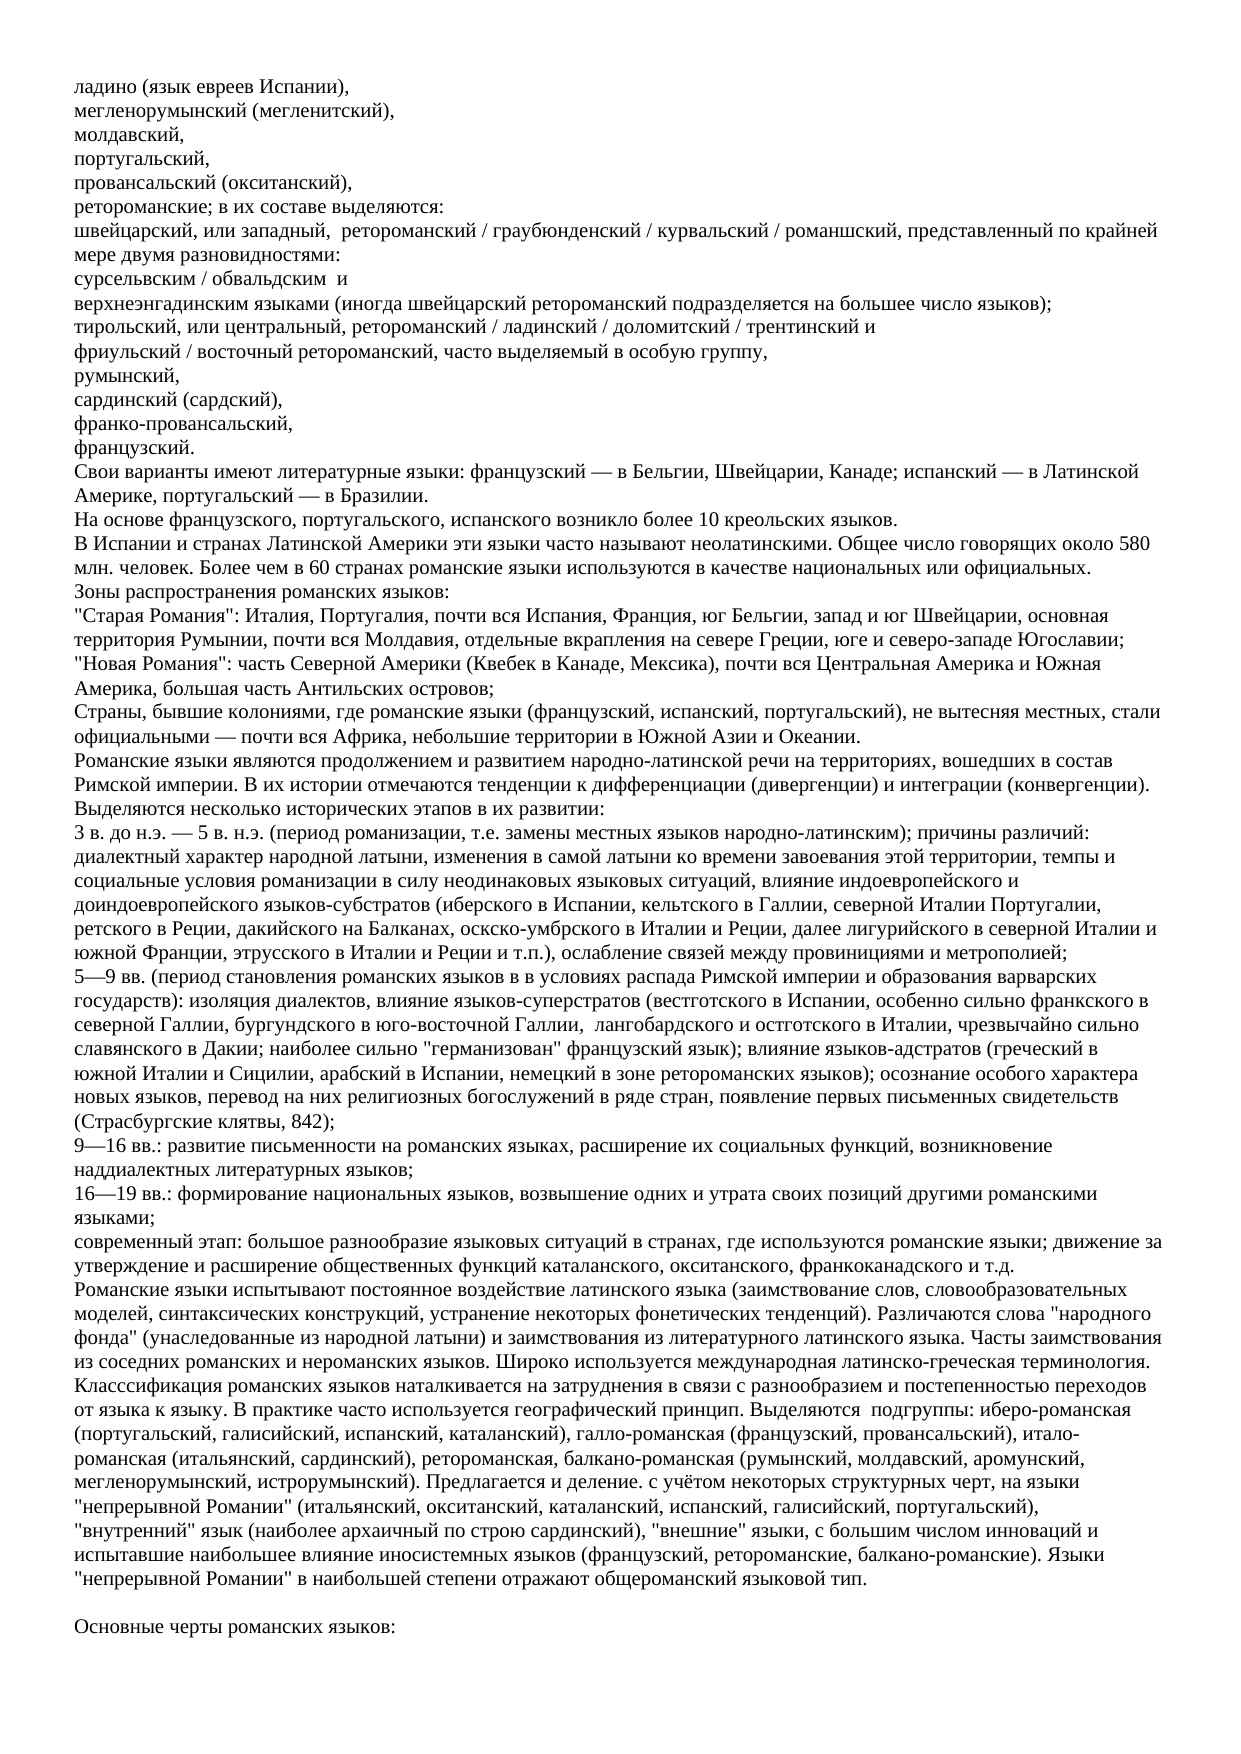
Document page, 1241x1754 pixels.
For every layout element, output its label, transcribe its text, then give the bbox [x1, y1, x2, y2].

text французский. [74, 435, 1167, 459]
text Зоны распространения романских языков: [74, 579, 1167, 603]
text ладино (язык евреев Испании), [74, 74, 1167, 98]
text молдавский, [74, 122, 1167, 146]
text ретороманские; в их составе выделяются: [74, 194, 1167, 218]
text Страны, бывшие колониями, где романские языки (французский, испанский, португальский), не вытесняя местных, стали официальными — почти вся Африка, небольшие территории в Южной Азии и Океании. [74, 699, 1167, 748]
text 3 в. до н.э. — 5 в. н.э. (период романизации, т.е. замены местных языков народно-латинским); причины различий: диалектный характер народной латыни, изменения в самой латыни ко времени завоевания этой территории, темпы и социальные условия романизации в силу неодинаковых языковых ситуаций, влияние индоевропейского и доиндоевропейского языков-субстратов (иберского в Испании, кельтского в Галлии, северной Италии Португалии, ретского в Реции, дакийского на Балканах, оскско-умбрского в Италии и Реции, далее лигурийского в северной Италии и южной Франции, этрусского в Италии и Реции и т.п.), ослабление связей между провинициями и метрополией; [74, 820, 1167, 964]
text 9—16 вв.: развитие письменности на романских языках, расширение их социальных функций, возникновение наддиалектных литературных языков; [74, 1133, 1167, 1181]
text 16—19 вв.: формирование национальных языков, возвышение одних и утрата своих позиций другими романскими языками; [74, 1181, 1167, 1229]
text провансальский (окситанский), [74, 170, 1167, 194]
text На основе французского, португальского, испанского возникло более 10 креольских языков. [74, 507, 1167, 531]
text сардинский (сардский), [74, 387, 1167, 411]
text португальский, [74, 146, 1167, 170]
text В Испании и странах Латинской Америки эти языки часто называют неолатинскими. Общее число говорящих около 580 млн. человек. Более чем в 60 странах романские языки используются в качестве национальных или официальных. [74, 531, 1167, 579]
text современный этап: большое разнообразие языковых ситуаций в странах, где используются романские языки; движение за утверждение и расширение общественных функций каталанского, окситанского, франкоканадского и т.д. [74, 1229, 1167, 1277]
text "Старая Романия": Италия, Португалия, почти вся Испания, Франция, юг Бельгии, запад и юг Швейцарии, основная территория Румынии, почти вся Молдавия, отдельные вкрапления на севере Греции, юге и северо-западе Югославии; [74, 603, 1167, 651]
text швейцарский, или западный, ретороманский / граубюнденский / курвальский / романшский, представленный по крайней мере двумя разновидностями: [74, 218, 1167, 266]
text мегленорумынский (мегленитский), [74, 98, 1167, 122]
text Основные черты романских языков: [74, 1614, 1167, 1638]
text "Новая Романия": часть Северной Америки (Квебек в Канаде, Мексика), почти вся Центральная Америка и Южная Америка, большая часть Антильских островов; [74, 651, 1167, 699]
text Свои варианты имеют литературные языки: французский — в Бельгии, Швейцарии, Канаде; испанский — в Латинской Америке, португальский — в Бразилии. [74, 459, 1167, 507]
text румынский, [74, 363, 1167, 387]
text верхнеэнгадинским языками (иногда швейцарский ретороманский подразделяется на большее число языков); [74, 290, 1167, 314]
text 5—9 вв. (период становления романских языков в в условиях распада Римской империи и образования варварских государств): изоляция диалектов, влияние языков-суперстратов (вестготского в Испании, особенно сильно франкского в северной Галлии, бургундского в юго-восточной Галлии, лангобардского и остготского в Италии, чрезвычайно сильно славянского в Дакии; наиболее сильно "германизован" французский язык); влияние языков-адстратов (греческий в южной Италии и Сицилии, арабский в Испании, немецкий в зоне ретороманских языков); осознание особого характера новых языков, перевод на них религиозных богослужений в ряде стран, появление первых письменных свидетельств (Страсбургские клятвы, 842); [74, 964, 1167, 1133]
text Романские языки являются продолжением и развитием народно-латинской речи на территориях, вошедших в состав Римской империи. В их истории отмечаются тенденции к дифференциации (дивергенции) и интеграции (конвергенции). Выделяются несколько исторических этапов в их развитии: [74, 748, 1167, 820]
text Класссификация романских языков наталкивается на затруднения в связи с разнообразием и постепенностью переходов от языка к языку. В практике часто используется географический принцип. Выделяются подгруппы: иберо-романская (португальский, галисийский, испанский, каталанский), галло-романская (французский, провансальский), итало-романская (итальянский, сардинский), ретороманская, балкано-романская (румынский, молдавский, аромунский, мегленорумынский, истрорумынский). Предлагается и деление. с учётом некоторых структурных черт, на языки "непрерывной Романии" (итальянский, окситанский, каталанский, испанский, галисийский, португальский), "внутренний" язык (наиболее архаичный по строю сардинский), "внешние" языки, с большим числом инноваций и испытавшие наибольшее влияние иносистемных языков (французский, ретороманские, балкано-романские). Языки "непрерывной Романии" в наибольшей степени отражают общероманский языковой тип. [74, 1373, 1167, 1590]
text фриульский / восточный ретороманский, часто выделяемый в особую группу, [74, 338, 1167, 363]
text тирольский, или центральный, ретороманский / ладинский / доломитский / трентинский и [74, 314, 1167, 338]
text франко-провансальский, [74, 411, 1167, 435]
text сурсельвским / обвальдским и [74, 266, 1167, 290]
text Романские языки испытывают постоянное воздействие латинского языка (заимствование слов, словообразовательных моделей, синтаксических конструкций, устранение некоторых фонетических тенденций). Различаются слова "народного фонда" (унаследованные из народной латыни) и заимствования из литературного латинского языка. Часты заимствования из соседних романских и нероманских языков. Широко используется международная латинско-греческая терминология. [74, 1277, 1167, 1373]
